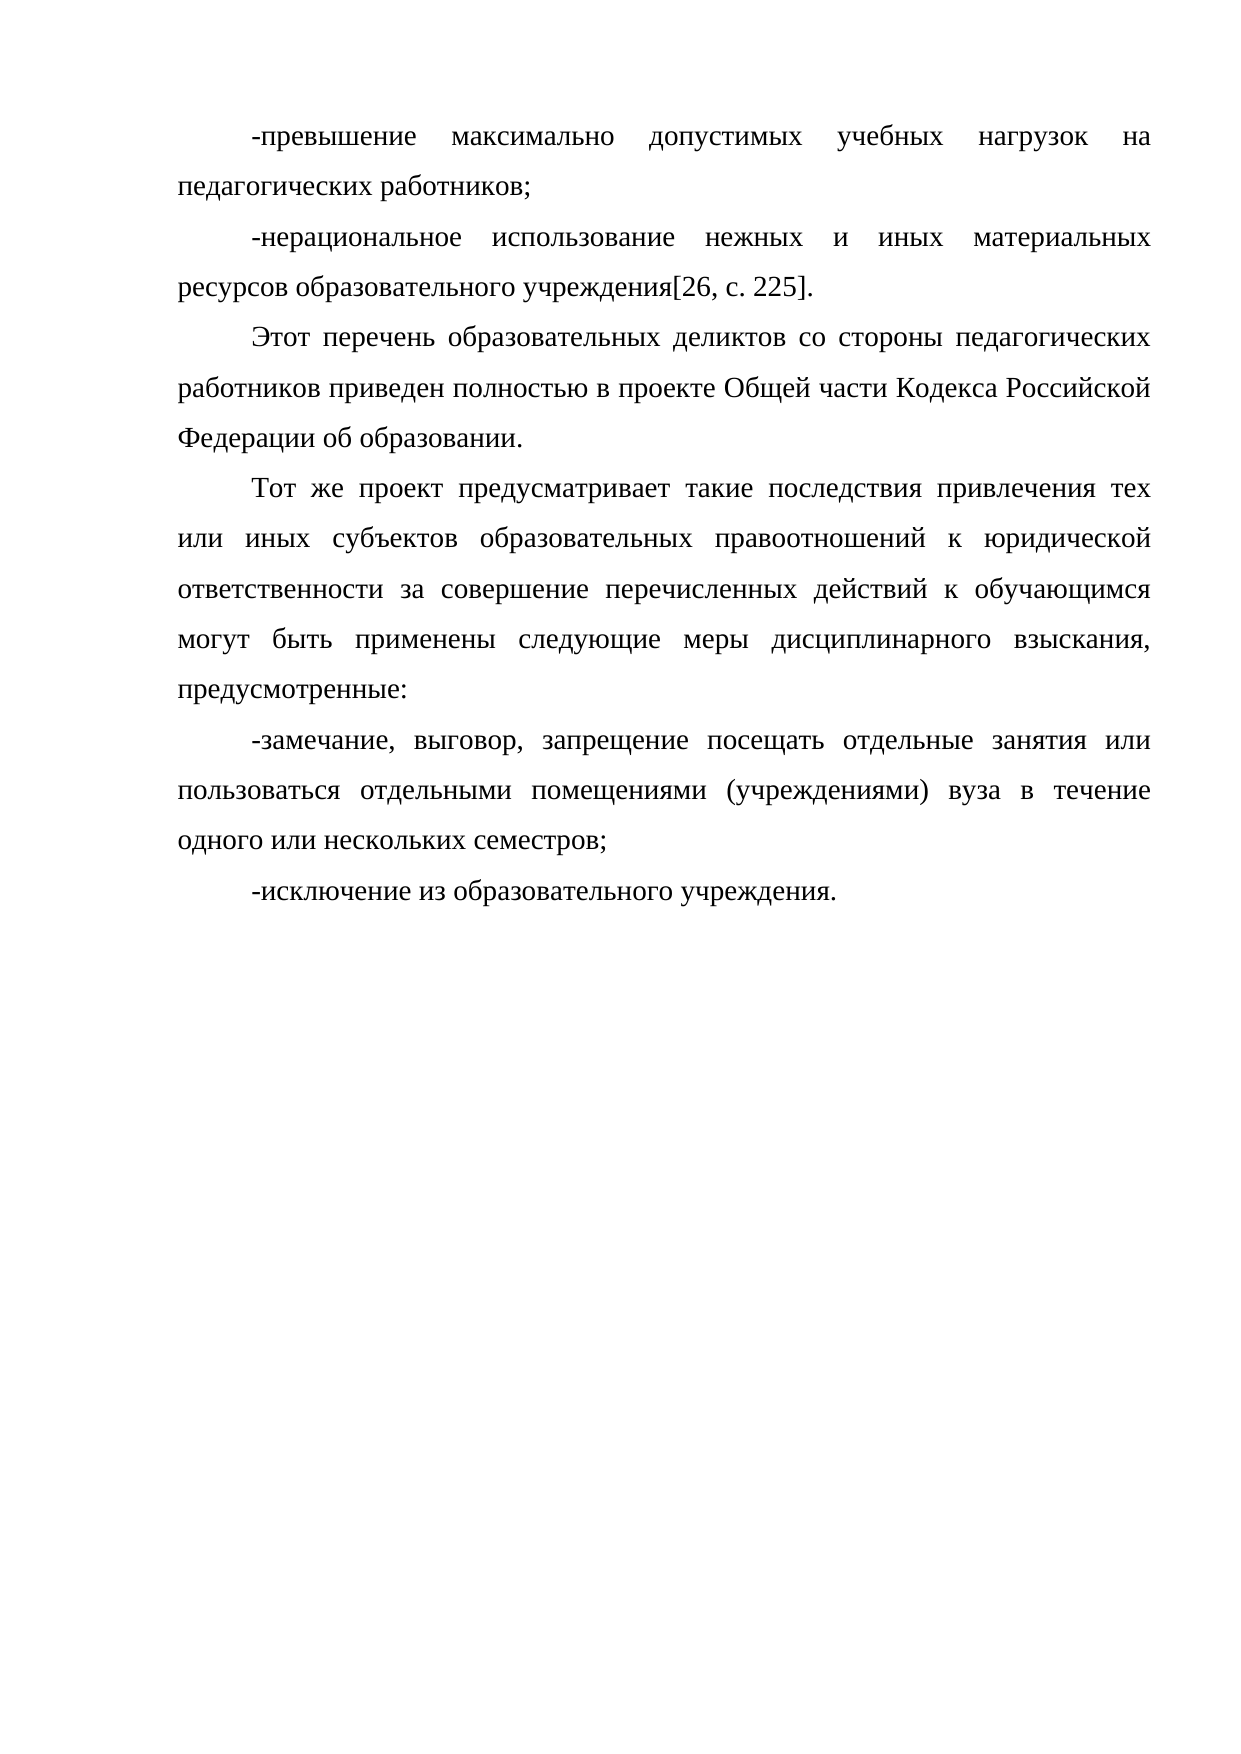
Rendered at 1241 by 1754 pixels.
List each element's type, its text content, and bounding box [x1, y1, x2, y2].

text Этот перечень образовательных деликтов со стороны педагогических работников приведен полностью в проекте Общей части Кодекса Российской Федерации об образовании. [177, 319, 1152, 453]
text -исключение из образовательного учреждения. [177, 873, 1152, 906]
text -нерациональное использование нежных и иных материальных ресурсов образовательного учреждения[26, с. 225]. [177, 219, 1152, 303]
text -превышение максимально допустимых учебных нагрузок на педагогических работников; [177, 118, 1152, 202]
text -замечание, выговор, запрещение посещать отдельные занятия или пользоваться отдельными помещениями (учреждениями) вуза в течение одного или нескольких семестров; [177, 722, 1152, 856]
text Тот же проект предусматривает такие последствия привлечения тех или иных субъектов образовательных правоотношений к юридической ответственности за совершение перечисленных действий к обучающимся могут быть применены следующие меры дисциплинарного взыскания, предусмотренные: [177, 470, 1152, 705]
